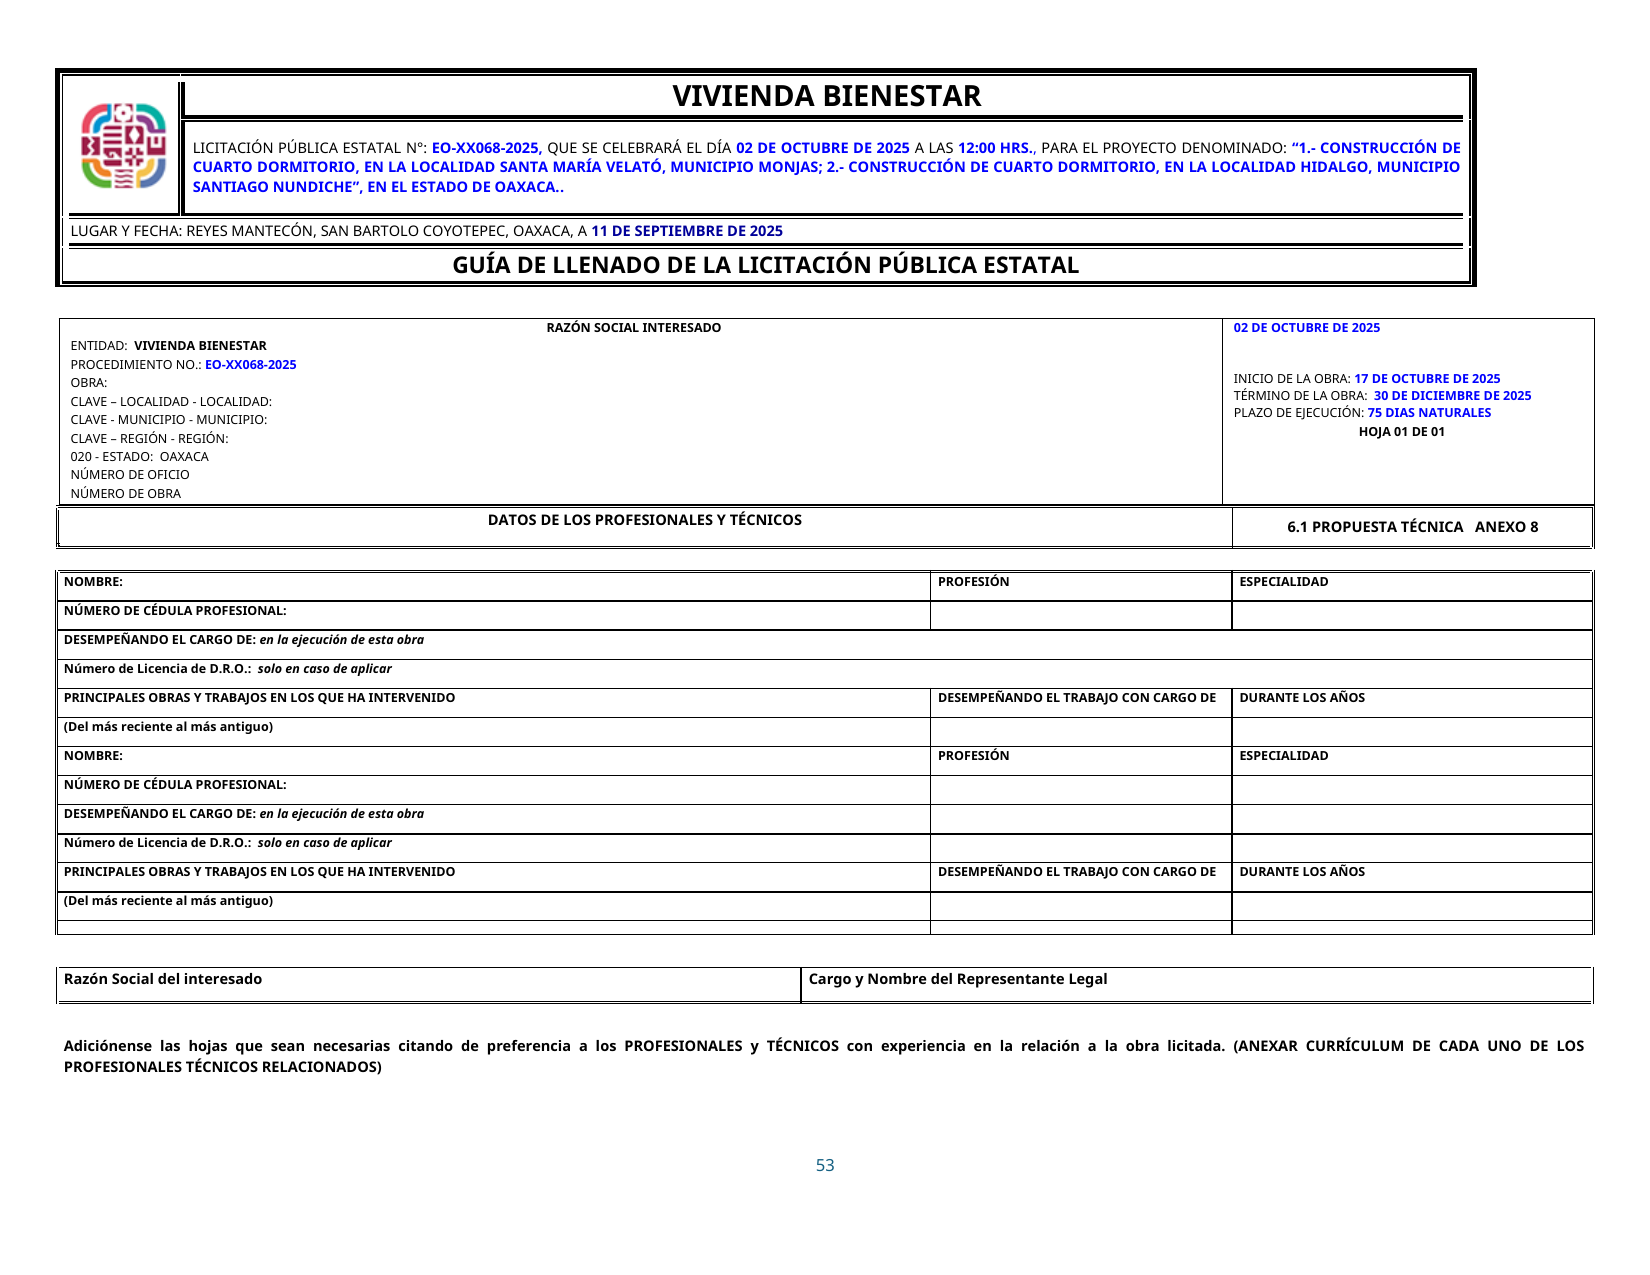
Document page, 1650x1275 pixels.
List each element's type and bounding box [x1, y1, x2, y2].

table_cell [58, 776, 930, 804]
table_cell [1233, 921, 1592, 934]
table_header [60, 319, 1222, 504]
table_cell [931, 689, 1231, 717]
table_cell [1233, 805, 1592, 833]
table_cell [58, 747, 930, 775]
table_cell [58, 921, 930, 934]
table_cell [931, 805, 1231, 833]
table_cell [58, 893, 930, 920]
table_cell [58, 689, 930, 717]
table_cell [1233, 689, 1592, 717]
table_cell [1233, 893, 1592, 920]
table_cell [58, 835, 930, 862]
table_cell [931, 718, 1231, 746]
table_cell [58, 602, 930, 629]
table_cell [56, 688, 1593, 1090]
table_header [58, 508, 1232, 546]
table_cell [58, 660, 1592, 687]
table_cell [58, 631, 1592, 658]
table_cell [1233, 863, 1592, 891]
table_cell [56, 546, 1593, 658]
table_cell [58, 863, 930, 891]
picture [70, 95, 177, 194]
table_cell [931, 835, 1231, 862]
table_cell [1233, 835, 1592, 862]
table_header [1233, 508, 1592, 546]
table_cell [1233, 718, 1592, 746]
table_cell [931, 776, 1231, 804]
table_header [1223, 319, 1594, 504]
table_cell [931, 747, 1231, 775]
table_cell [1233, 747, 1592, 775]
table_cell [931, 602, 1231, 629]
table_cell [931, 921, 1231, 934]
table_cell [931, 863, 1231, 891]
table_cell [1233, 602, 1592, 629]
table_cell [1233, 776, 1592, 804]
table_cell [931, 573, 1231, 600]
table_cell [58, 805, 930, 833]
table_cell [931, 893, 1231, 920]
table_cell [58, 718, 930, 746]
